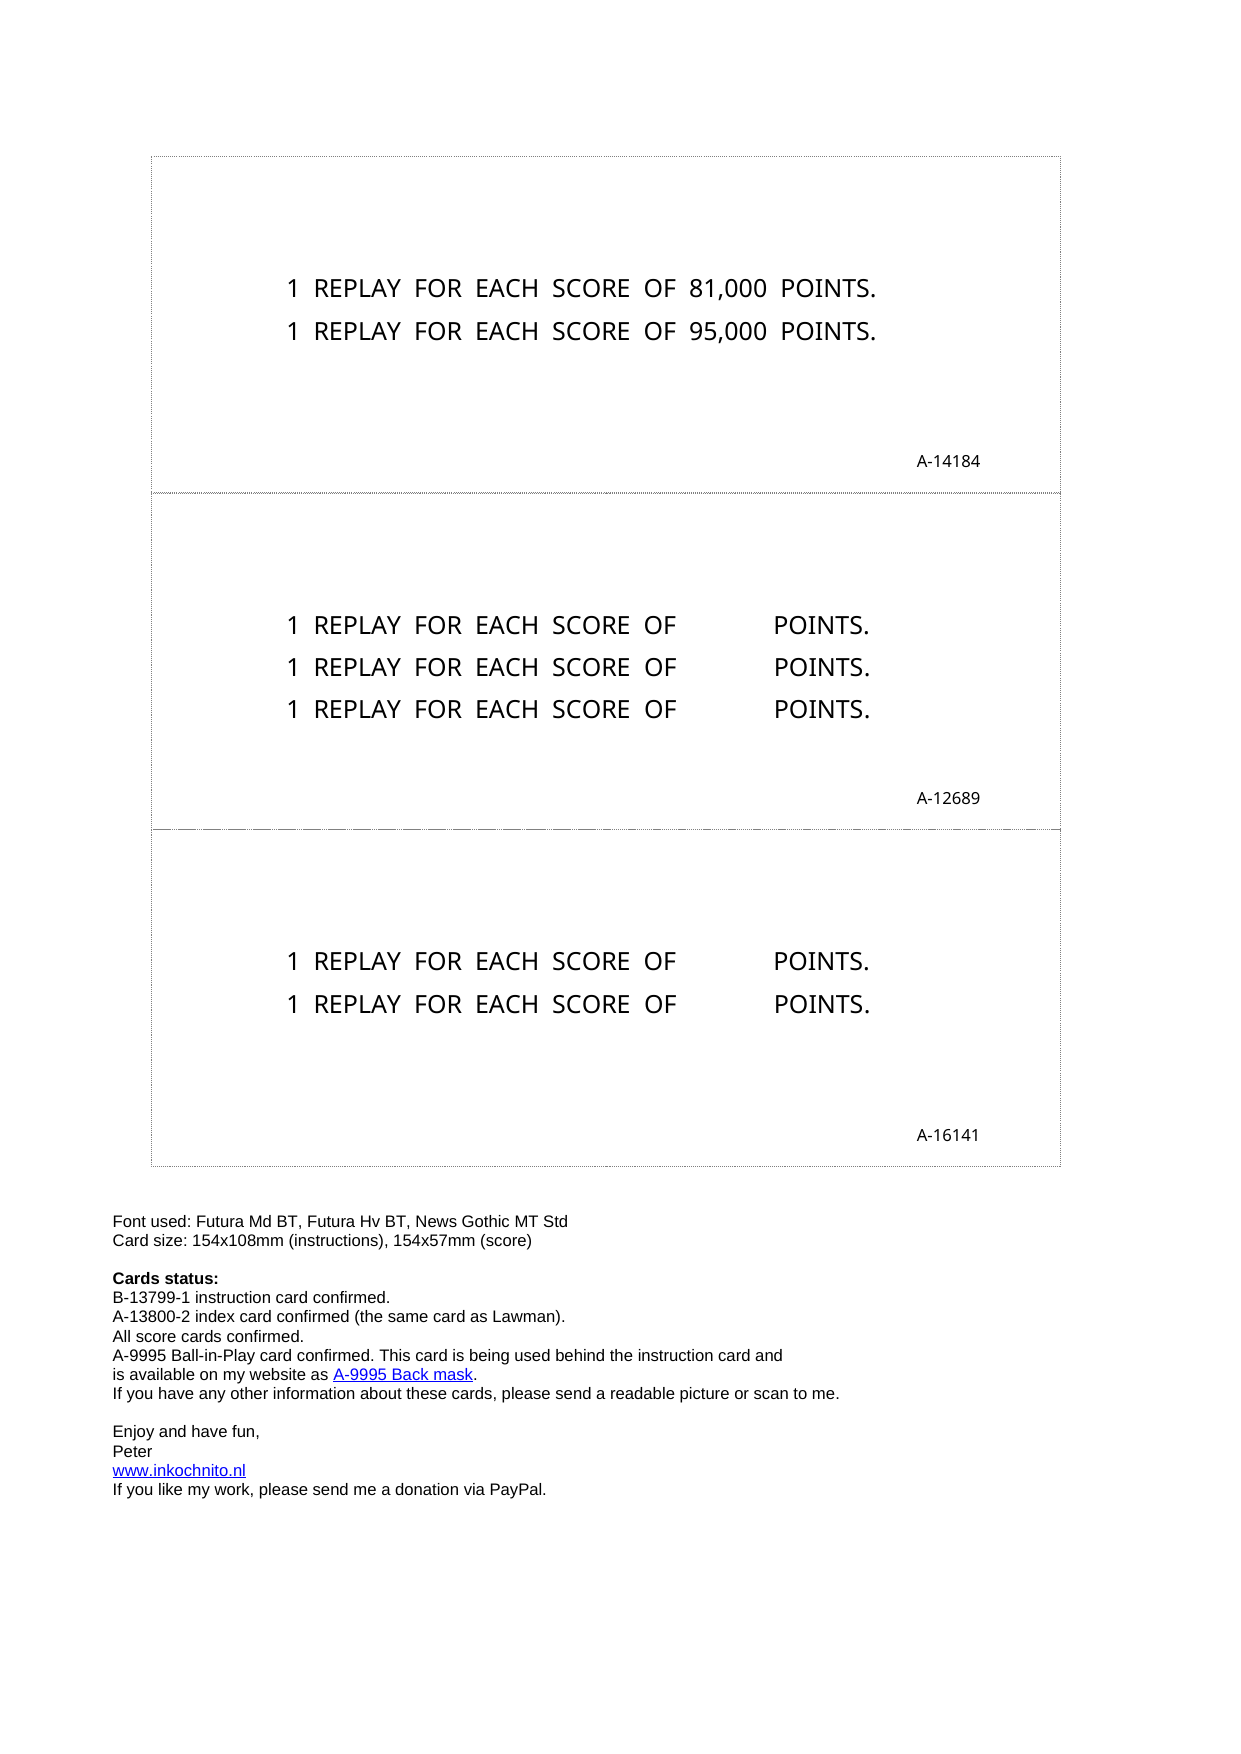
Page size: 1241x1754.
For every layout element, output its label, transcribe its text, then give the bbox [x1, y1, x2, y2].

text www.inkochnito.nl [112, 1461, 1144, 1480]
text Enjoy and have fun, [112, 1422, 1144, 1441]
text B-13799-1 instruction card confirmed. [112, 1288, 1144, 1307]
text If you like my work, please send me a donation via PayPal. [112, 1480, 1144, 1499]
text A-13800-2 index card confirmed (the same card as Lawman). [112, 1307, 1144, 1326]
text A-9995 Ball-in-Play card confirmed. This card is being used behind the instruction card and is available on my website as A-9995 Back mask. [112, 1346, 1144, 1384]
text Peter [112, 1441, 1144, 1461]
text If you have any other information about these cards, please send a readable picture or scan to me. [112, 1384, 1144, 1403]
text Card size: 154x108mm (instructions), 154x57mm (score) [112, 1231, 1144, 1250]
text Font used: Futura Md BT, Futura Hv BT, News Gothic MT Std [112, 1211, 1144, 1231]
text All score cards confirmed. [112, 1326, 1144, 1346]
text Cards status: [112, 1269, 1144, 1288]
